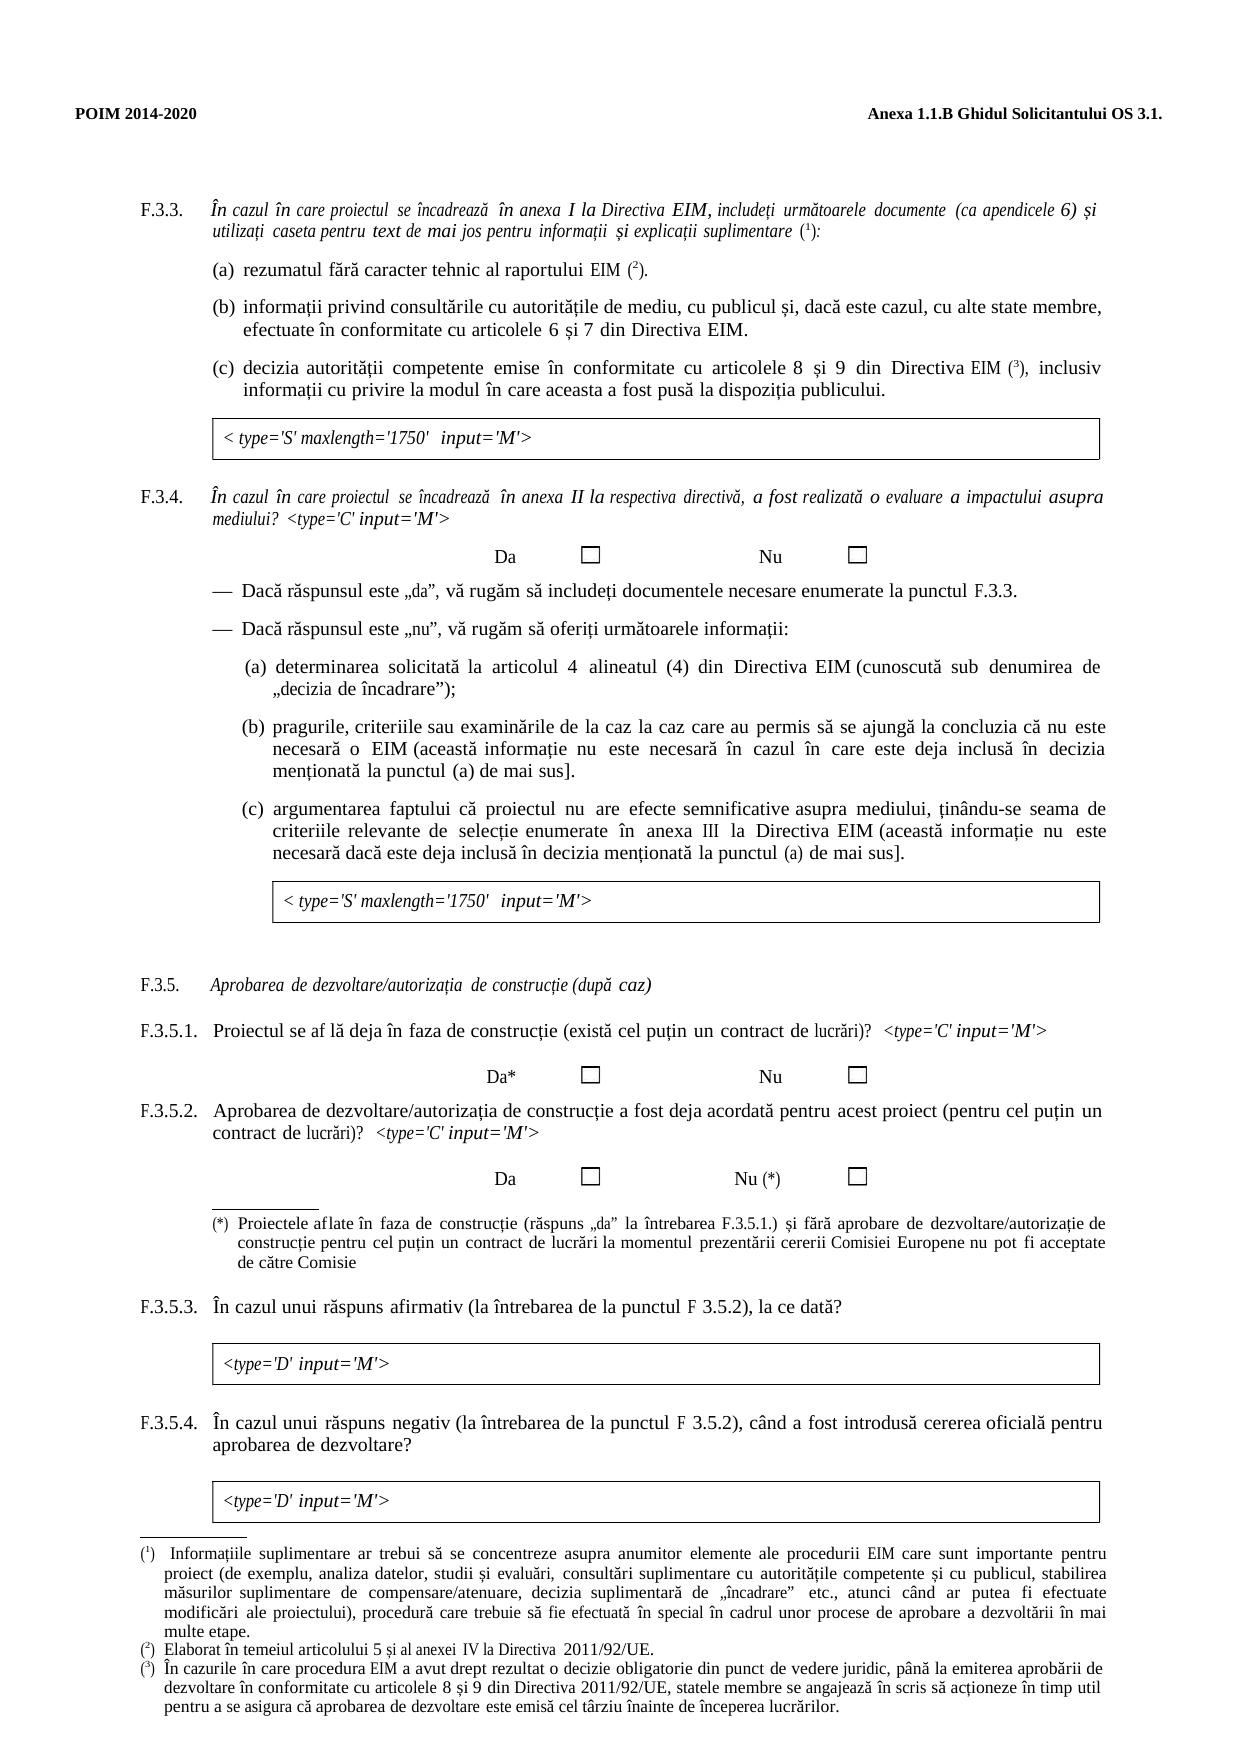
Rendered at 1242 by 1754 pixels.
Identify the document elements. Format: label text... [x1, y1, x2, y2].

text — Dacă răspunsul este „da”, vă rugăm să includeți documentele necesare enumerate la punctul F.3.3. [212, 579, 1169, 602]
picture [580, 1065, 601, 1084]
text <type='D' input='M'> [222, 1351, 1169, 1374]
text (b) informații privind consultările cu autoritățile de mediu, cu publicul și, dacă este cazul, cu alte state membre, efectuate în conformitate cu articolele 6 și 7 din Directiva EIM. [212, 296, 1107, 341]
text <type='D' input='M'> [222, 1489, 1169, 1512]
text (3) În cazurile în care procedura EIM a avut drept rezultat o decizie obligatorie din punct de vedere juridic, până la emiterea aprobării de [140, 1659, 1169, 1678]
text F.3.5.2. Aprobarea de dezvoltare/autorizația de construcție a fost deja acordată pentru acest proiect (pentru cel puțin un contract de lucrări)? <type='C' input='M'> [140, 1099, 1107, 1144]
text (c) decizia autorității competente emise în conformitate cu articolele 8 și 9 din Directiva EIM (3), inclusiv informații cu privire la modul în care aceasta a fost pusă la dispoziția publicului. [212, 357, 1107, 400]
text (*) Proiectele aflate în faza de construcție (răspuns „da” la întrebarea F.3.5.1.) și fără aprobare de dezvoltare/autorizație de construcție pentru cel puțin un contract de lucrări la momentul prezentării cererii Comisiei Europene nu pot fi acceptate de către Comisie [212, 1214, 1106, 1272]
text „decizia de încadrare”); [272, 678, 1169, 700]
text (b) pragurile, criteriile sau examinările de la caz la caz care au permis să se ajungă la concluzia că nu este necesară o EIM (această informație nu este necesară în cazul în care este deja inclusă în decizia menționată la punctul (a) de mai sus]. [242, 716, 1107, 782]
text F.3.5.1. Proiectul se af lă deja în faza de construcție (există cel puțin un contract de lucrări)? <type='C' input='M'> [140, 1019, 1169, 1042]
text (a) determinarea solicitată la articolul 4 alineatul (4) din Directiva EIM (cunoscută sub denumirea de [238, 655, 1107, 678]
picture [847, 1065, 868, 1084]
text < type='S' maxlength='1750' input='M'> [282, 889, 1169, 912]
text Da Nu [488, 545, 873, 568]
text (2) Elaborat în temeiul articolului 5 și al anexei IV la Directiva 2011/92/UE. [140, 1641, 1169, 1659]
text dezvoltare în conformitate cu articolele 8 și 9 din Directiva 2011/92/UE, statele membre se angajează în scris să acționeze în timp util [164, 1678, 1169, 1697]
text F.3.5. Aprobarea de dezvoltare/autorizația de construcție (după caz) [140, 973, 1169, 996]
text Da Nu (*) [488, 1167, 873, 1189]
text F.3.4. În cazul în care proiectul se încadrează în anexa II la respectiva directivă, a fost realizată o evaluare a impactului asupra mediului? <type='C' input='M'> [140, 486, 1107, 530]
picture [847, 1167, 868, 1186]
text pentru a se asigura că aprobarea de dezvoltare este emisă cel târziu înainte de începerea lucrărilor. [164, 1697, 1169, 1717]
picture [580, 1167, 601, 1186]
text F.3.5.3. În cazul unui răspuns afirmativ (la întrebarea de la punctul F 3.5.2), la ce dată? [140, 1295, 1169, 1318]
text — Dacă răspunsul este „nu”, vă rugăm să oferiți următoarele informații: [212, 617, 1169, 640]
text (c) argumentarea faptului că proiectul nu are efecte semnificative asupra mediului, ținându-se seama de criteriile relevante de selecție enumerate în anexa III la Directiva EIM (această informație nu este necesară dacă este deja inclusă în decizia menționată la punctul (a) de mai sus]. [242, 798, 1107, 863]
picture [580, 545, 601, 564]
text F.3.5.4. În cazul unui răspuns negativ (la întrebarea de la punctul F 3.5.2), când a fost introdusă cererea oficială pentru aprobarea de dezvoltare? [140, 1412, 1107, 1456]
text Da* Nu [481, 1065, 873, 1088]
text < type='S' maxlength='1750' input='M'> [222, 426, 1169, 448]
text (a) rezumatul fără caracter tehnic al raportului EIM (2). [212, 257, 1169, 280]
text (1) Informațiile suplimentare ar trebui să se concentreze asupra anumitor elemente ale procedurii EIM care sunt importante pentru proiect (de exemplu, analiza datelor, studii și evaluări, consultări suplimentare cu autoritățile competente și cu publicul, stabilirea măsurilor suplimentare de compensare/atenuare, decizia suplimentară de „încadrare” etc., atunci când ar putea fi efectuate modificări ale proiectului), procedură care trebuie să fie efectuată în special în cadrul unor procese de aprobare a dezvoltării în mai multe etape. [140, 1544, 1106, 1641]
text F.3.3. În cazul în care proiectul se încadrează în anexa I la Directiva EIM, includeți următoarele documente (ca apendicele 6) și utilizați caseta pentru text de mai jos pentru informații și explicații suplimentare (1): [140, 198, 1107, 242]
picture [847, 545, 868, 564]
